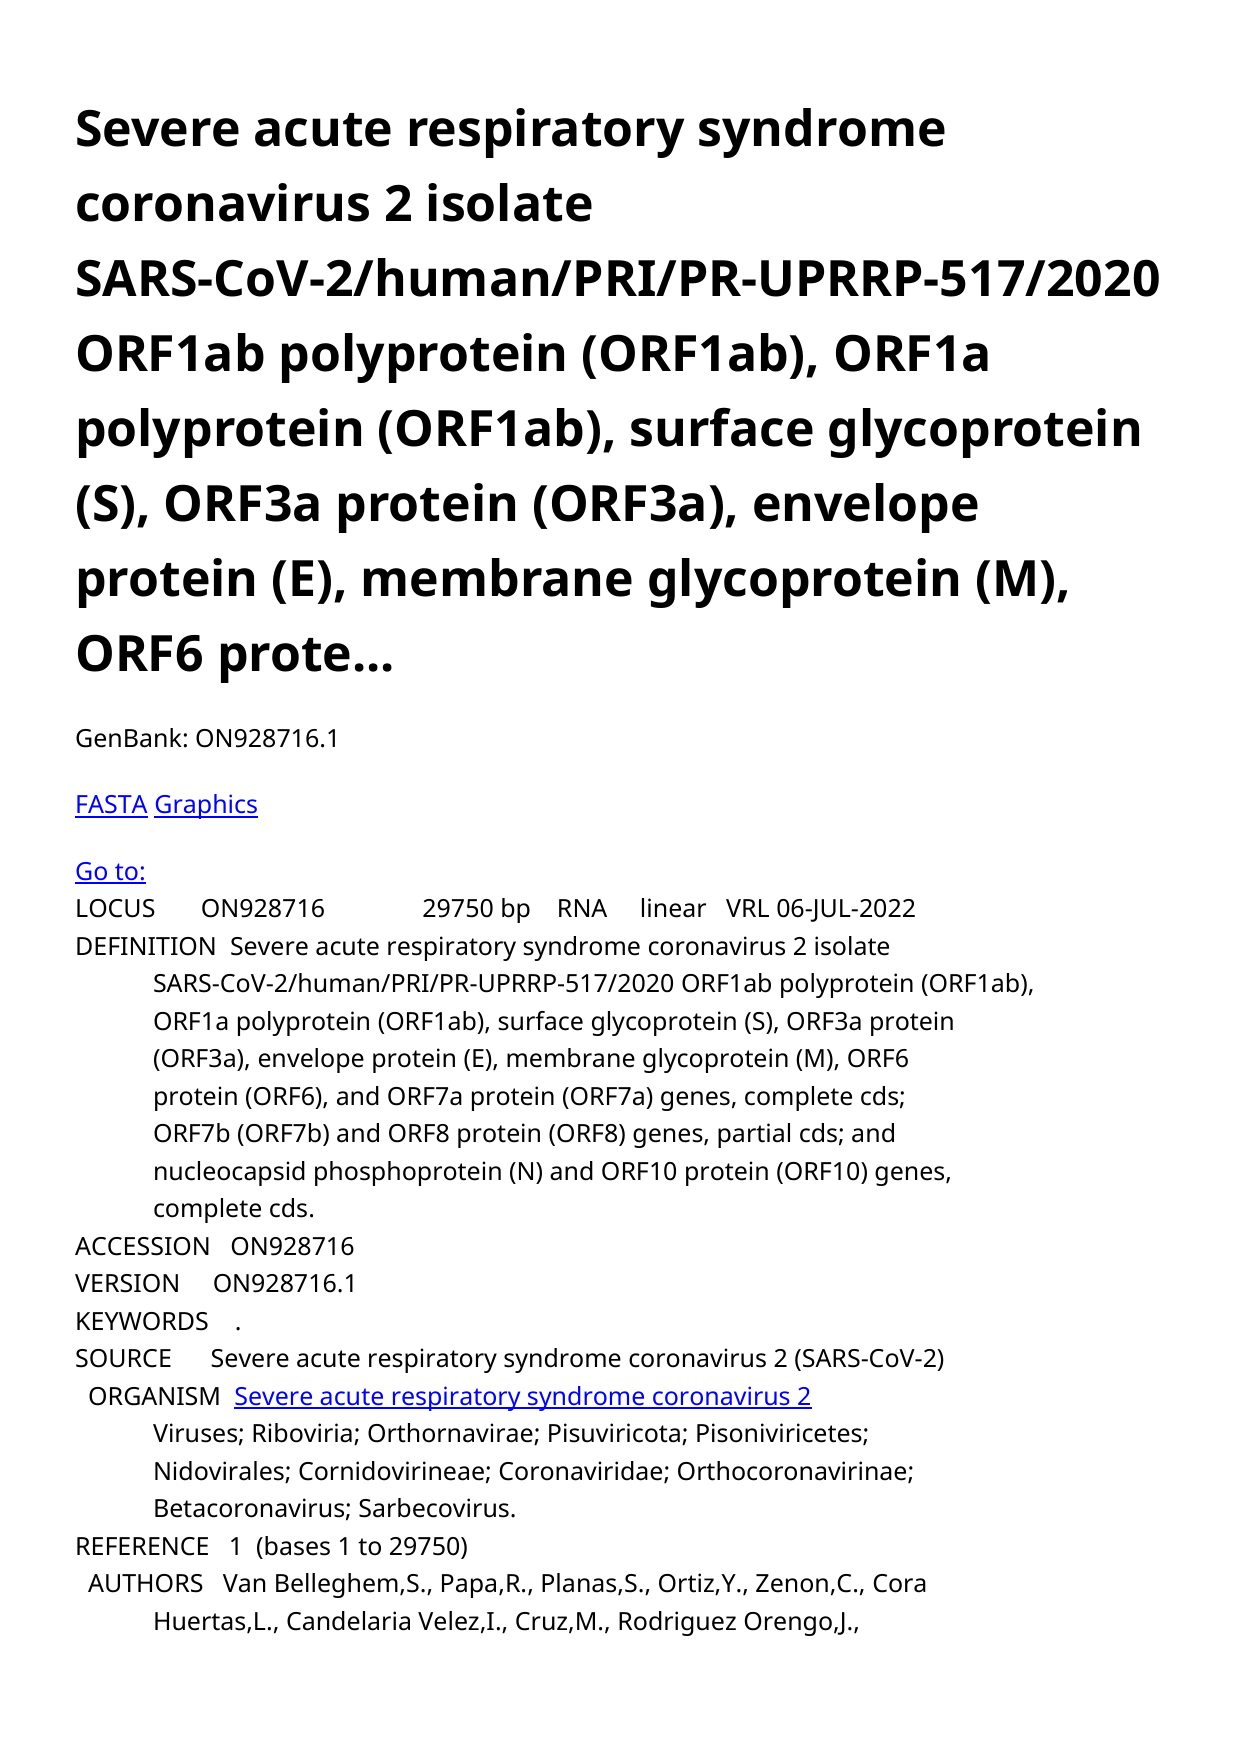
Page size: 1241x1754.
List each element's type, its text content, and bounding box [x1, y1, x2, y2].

text ORF7b (ORF7b) and ORF8 protein (ORF8) genes, partial cds; and [75, 1114, 1165, 1152]
text Huertas,L., Candelaria Velez,I., Cruz,M., Rodriguez Orengo,J., [75, 1602, 1165, 1639]
text VERSION ON928716.1 [75, 1264, 1165, 1302]
text GenBank: ON928716.1 [75, 719, 1165, 756]
text SOURCE Severe acute respiratory syndrome coronavirus 2 (SARS-CoV-2) [75, 1339, 1165, 1377]
text KEYWORDS . [75, 1302, 1165, 1339]
text Nidovirales; Cornidovirineae; Coronaviridae; Orthocoronavirinae; [75, 1452, 1165, 1489]
text nucleocapsid phosphoprotein (N) and ORF10 protein (ORF10) genes, [75, 1152, 1165, 1189]
text protein (ORF6), and ORF7a protein (ORF7a) genes, complete cds; [75, 1077, 1165, 1114]
text Severe acute respiratory syndrome coronavirus 2 isolate SARS-CoV-2/human/PRI/PR-UPRRP-517/2020 ORF1ab polyprotein (ORF1ab), ORF1a polyprotein (ORF1ab), surface glycoprotein (S), ORF3a protein (ORF3a), envelope protein (E), membrane glycoprotein (M), ORF6 prote... [75, 89, 1165, 689]
text SARS-CoV-2/human/PRI/PR-UPRRP-517/2020 ORF1ab polyprotein (ORF1ab), [75, 964, 1165, 1002]
text (ORF3a), envelope protein (E), membrane glycoprotein (M), ORF6 [75, 1039, 1165, 1077]
text complete cds. [75, 1189, 1165, 1227]
text ORGANISM Severe acute respiratory syndrome coronavirus 2 [75, 1377, 1165, 1414]
text REFERENCE 1 (bases 1 to 29750) [75, 1527, 1165, 1564]
text DEFINITION Severe acute respiratory syndrome coronavirus 2 isolate [75, 927, 1165, 964]
text ORF1a polyprotein (ORF1ab), surface glycoprotein (S), ORF3a protein [75, 1002, 1165, 1039]
text Betacoronavirus; Sarbecovirus. [75, 1489, 1165, 1527]
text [75, 1564, 1165, 1602]
text FASTA Graphics [75, 785, 1165, 823]
text LOCUS ON928716 29750 bp RNA linear VRL 06-JUL-2022 [75, 889, 1165, 927]
text ACCESSION ON928716 [75, 1227, 1165, 1264]
text Viruses; Riboviria; Orthornavirae; Pisuviricota; Pisoniviricetes; [75, 1414, 1165, 1452]
text Go to: [75, 852, 1165, 889]
